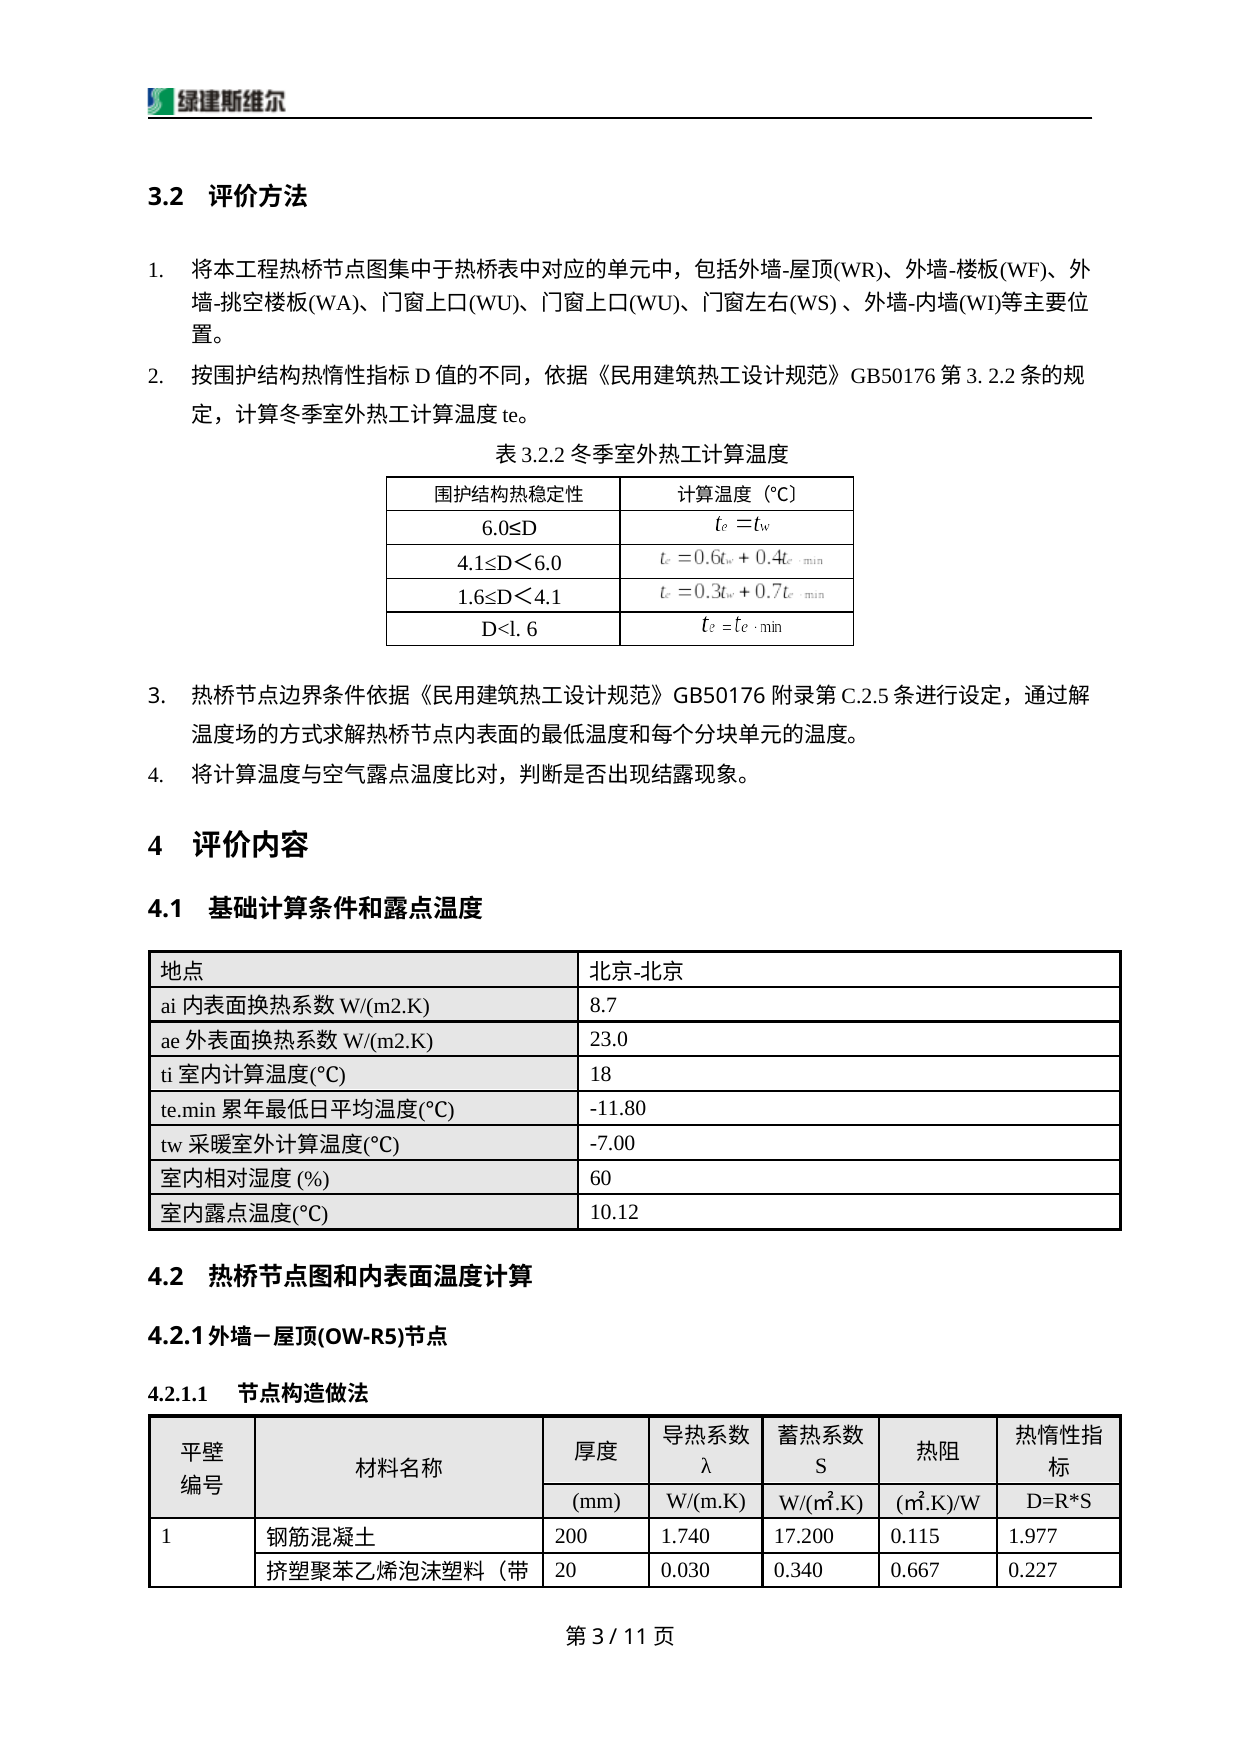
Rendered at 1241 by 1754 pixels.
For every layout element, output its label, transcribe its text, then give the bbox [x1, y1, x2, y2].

table_cell 0.227 [998, 1554, 1119, 1586]
list 按围护结构热惰性指标D值的不同，依据《民用建筑热工设计规范》GB50176第3. 2.2条的规定，计算冬季室外热工计算温度te。 [148, 358, 1092, 429]
table_cell 6.0≤D [387, 511, 619, 544]
table_cell te.min 累年最低日平均温度(℃) [151, 1092, 577, 1124]
list 热桥节点边界条件依据《民用建筑热工设计规范》GB50176 附录第C.2.5条进行设定，通过解温度场的方式求解热桥节点内表面的最低温度和每个分块单元的温度。 [148, 678, 1092, 749]
table_cell ti 室内计算温度(℃) [151, 1057, 577, 1089]
table_header 热惰性指标 [998, 1418, 1119, 1482]
subtitle 热桥节点图和内表面温度计算 [148, 1256, 1092, 1292]
text 表3.2.2 冬季室外热工计算温度 [191, 437, 1092, 468]
table_cell 0.115 [880, 1519, 996, 1552]
table_header 计算温度（℃〕 [621, 478, 853, 510]
table_cell 17.200 [764, 1519, 878, 1552]
table_cell -7.00 [579, 1126, 1119, 1159]
table_cell 挤塑聚苯乙烯泡沫塑料（带表皮） [256, 1554, 542, 1586]
table_cell 18 [579, 1057, 1119, 1089]
subtitle 评价方法 [148, 162, 1092, 227]
table_header 材料名称 [256, 1418, 542, 1517]
table_cell 室内相对湿度 (%) [151, 1161, 577, 1193]
table_cell 4.1≤D＜6.0 [387, 545, 619, 578]
table_cell [621, 613, 853, 645]
table_cell 200 [544, 1519, 648, 1552]
table_cell 8.7 [579, 988, 1119, 1020]
table_cell 20 [544, 1554, 648, 1586]
subtitle 评价内容 [148, 822, 1092, 864]
table_cell 1.977 [998, 1519, 1119, 1552]
table_header 热阻 [880, 1418, 996, 1482]
subtitle 外墙－屋顶(OW-R5)节点 [148, 1317, 1092, 1351]
table_cell 0.030 [650, 1554, 761, 1586]
table_header 地点 [151, 953, 577, 986]
table_header 北京-北京 [579, 953, 1119, 986]
table_cell 钢筋混凝土 [256, 1519, 542, 1552]
table_cell (mm) [544, 1485, 648, 1517]
table_cell W/(㎡.K) [764, 1485, 878, 1517]
table_cell -11.80 [579, 1092, 1119, 1124]
table_cell 10.12 [579, 1195, 1119, 1228]
table_cell D<l. 6 [387, 613, 619, 645]
table_header 围护结构热稳定性 [387, 478, 619, 510]
table_cell 1.740 [650, 1519, 761, 1552]
table_cell [621, 579, 853, 611]
table_cell [621, 545, 853, 578]
subtitle 节点构造做法 [148, 1376, 1092, 1408]
table_cell 1.6≤D＜4.1 [387, 579, 619, 611]
table_cell 23.0 [579, 1023, 1119, 1055]
table_cell tw 采暖室外计算温度(℃) [151, 1126, 577, 1159]
picture [147, 88, 289, 115]
table_cell W/(m.K) [650, 1485, 761, 1517]
table_cell ae 外表面换热系数W/(m2.K) [151, 1023, 577, 1055]
table_cell 0.667 [880, 1554, 996, 1586]
table_cell 0.340 [764, 1554, 878, 1586]
table_header 厚度 [544, 1418, 648, 1482]
table_header 导热系数λ [650, 1418, 761, 1482]
table_cell [621, 511, 853, 544]
subtitle 基础计算条件和露点温度 [148, 889, 1092, 925]
table_cell ai 内表面换热系数W/(m2.K) [151, 988, 577, 1020]
table_header 平壁 编号 [151, 1418, 254, 1517]
table_cell 60 [579, 1161, 1119, 1193]
table_header 蓄热系数S [764, 1418, 878, 1482]
table_cell D=R*S [998, 1485, 1119, 1517]
table_cell 1 [151, 1519, 254, 1586]
table_cell 室内露点温度(℃) [151, 1195, 577, 1228]
list 将本工程热桥节点图集中于热桥表中对应的单元中，包括外墙-屋顶(WR)、外墙-楼板(WF)、外墙-挑空楼板(WA)、门窗上口(WU)、门窗上口(WU)、门窗左右(WS) 、外墙-内墙(WI)等主要位置。 [148, 252, 1092, 349]
table_cell (㎡.K)/W [880, 1485, 996, 1517]
list 将计算温度与空气露点温度比对，判断是否出现结露现象。 [148, 757, 1092, 789]
